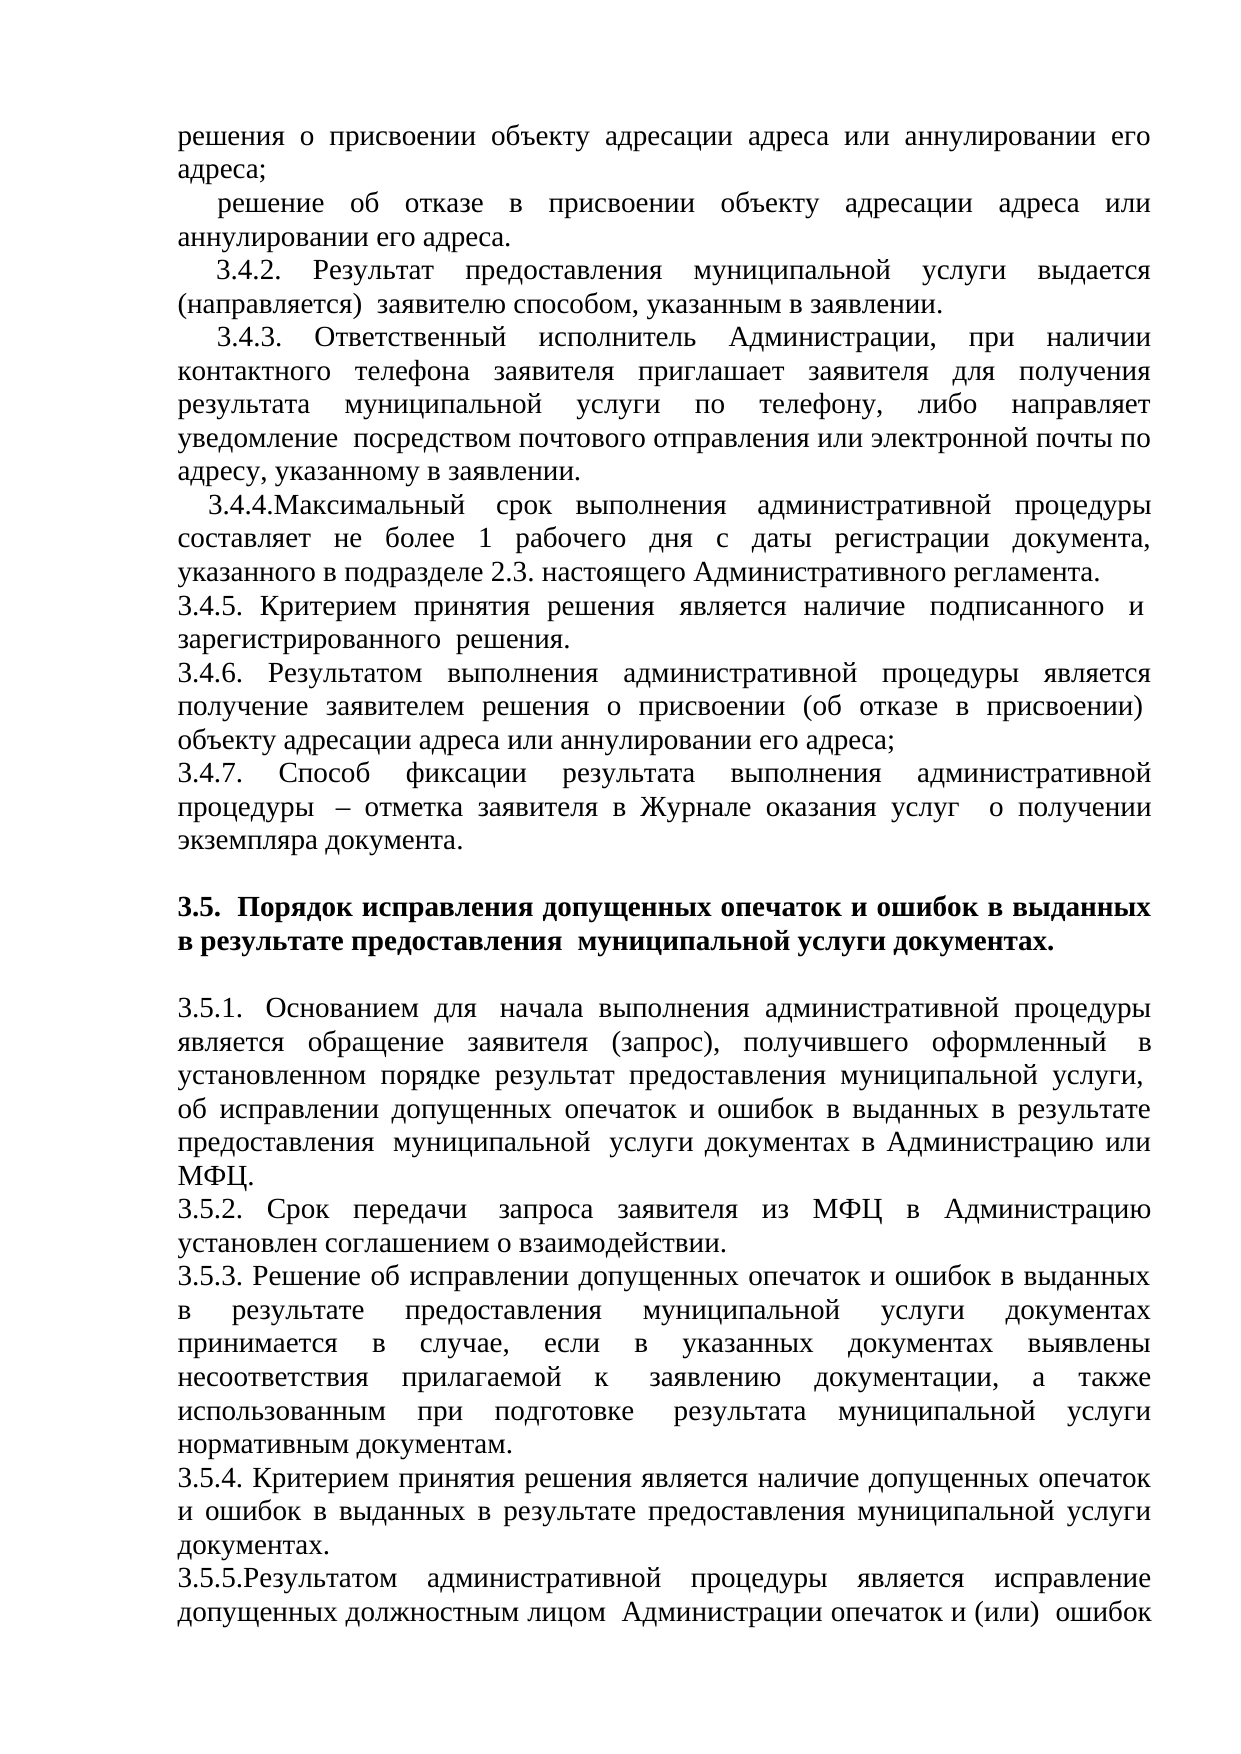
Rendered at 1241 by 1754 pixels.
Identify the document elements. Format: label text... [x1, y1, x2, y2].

text 3.4.5. Критерием принятия решения является наличие подписанного и зарегистрированного решения. [177, 588, 1152, 655]
text решения о присвоении объекту адресации адреса или аннулировании его адреса; [177, 118, 1152, 185]
text решение об отказе в присвоении объекту адресации адреса или аннулировании его адреса. [177, 185, 1152, 252]
text 3.5.2. Срок передачи запроса заявителя из МФЦ в Администрацию установлен соглашением о взаимодействии. [177, 1191, 1152, 1258]
text 3.5.4. Критерием принятия решения является наличие допущенных опечаток и ошибок в выданных в результате предоставления муниципальной услуги документах. [177, 1460, 1152, 1560]
text 3.4.7. Способ фиксации результата выполнения административной процедуры – отметка заявителя в Журнале оказания услуг о получении экземпляра документа. [177, 755, 1152, 856]
text 3.4.6. Результатом выполнения административной процедуры является получение заявителем решения о присвоении (об отказе в присвоении) объекту адресации адреса или аннулировании его адреса; [177, 655, 1152, 755]
text 3.4.2. Результат предоставления муниципальной услуги выдается (направляется) заявителю способом, указанным в заявлении. [177, 252, 1152, 319]
text 3.5.1. Основанием для начала выполнения административной процедуры является обращение заявителя (запрос), получившего оформленный в установленном порядке результат предоставления муниципальной услуги, об исправлении допущенных опечаток и ошибок в выданных в результате предоставления муниципальной услуги документах в Администрацию или МФЦ. [177, 990, 1152, 1191]
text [177, 1560, 1152, 1627]
text 3.5. Порядок исправления допущенных опечаток и ошибок в выданных в результате предоставления муниципальной услуги документах. [177, 889, 1152, 957]
text 3.5.3. Решение об исправлении допущенных опечаток и ошибок в выданных в результате предоставления муниципальной услуги документах принимается в случае, если в указанных документах выявлены несоответствия прилагаемой к заявлению документации, а также использованным при подготовке результата муниципальной услуги нормативным документам. [177, 1258, 1152, 1460]
text 3.4.4.Максимальный срок выполнения административной процедуры составляет не более 1 рабочего дня с даты регистрации документа, указанного в подразделе 2.3. настоящего Административного регламента. [177, 487, 1152, 588]
text 3.4.3. Ответственный исполнитель Администрации, при наличии контактного телефона заявителя приглашает заявителя для получения результата муниципальной услуги по телефону, либо направляет уведомление посредством почтового отправления или электронной почты по адресу, указанному в заявлении. [177, 319, 1152, 487]
